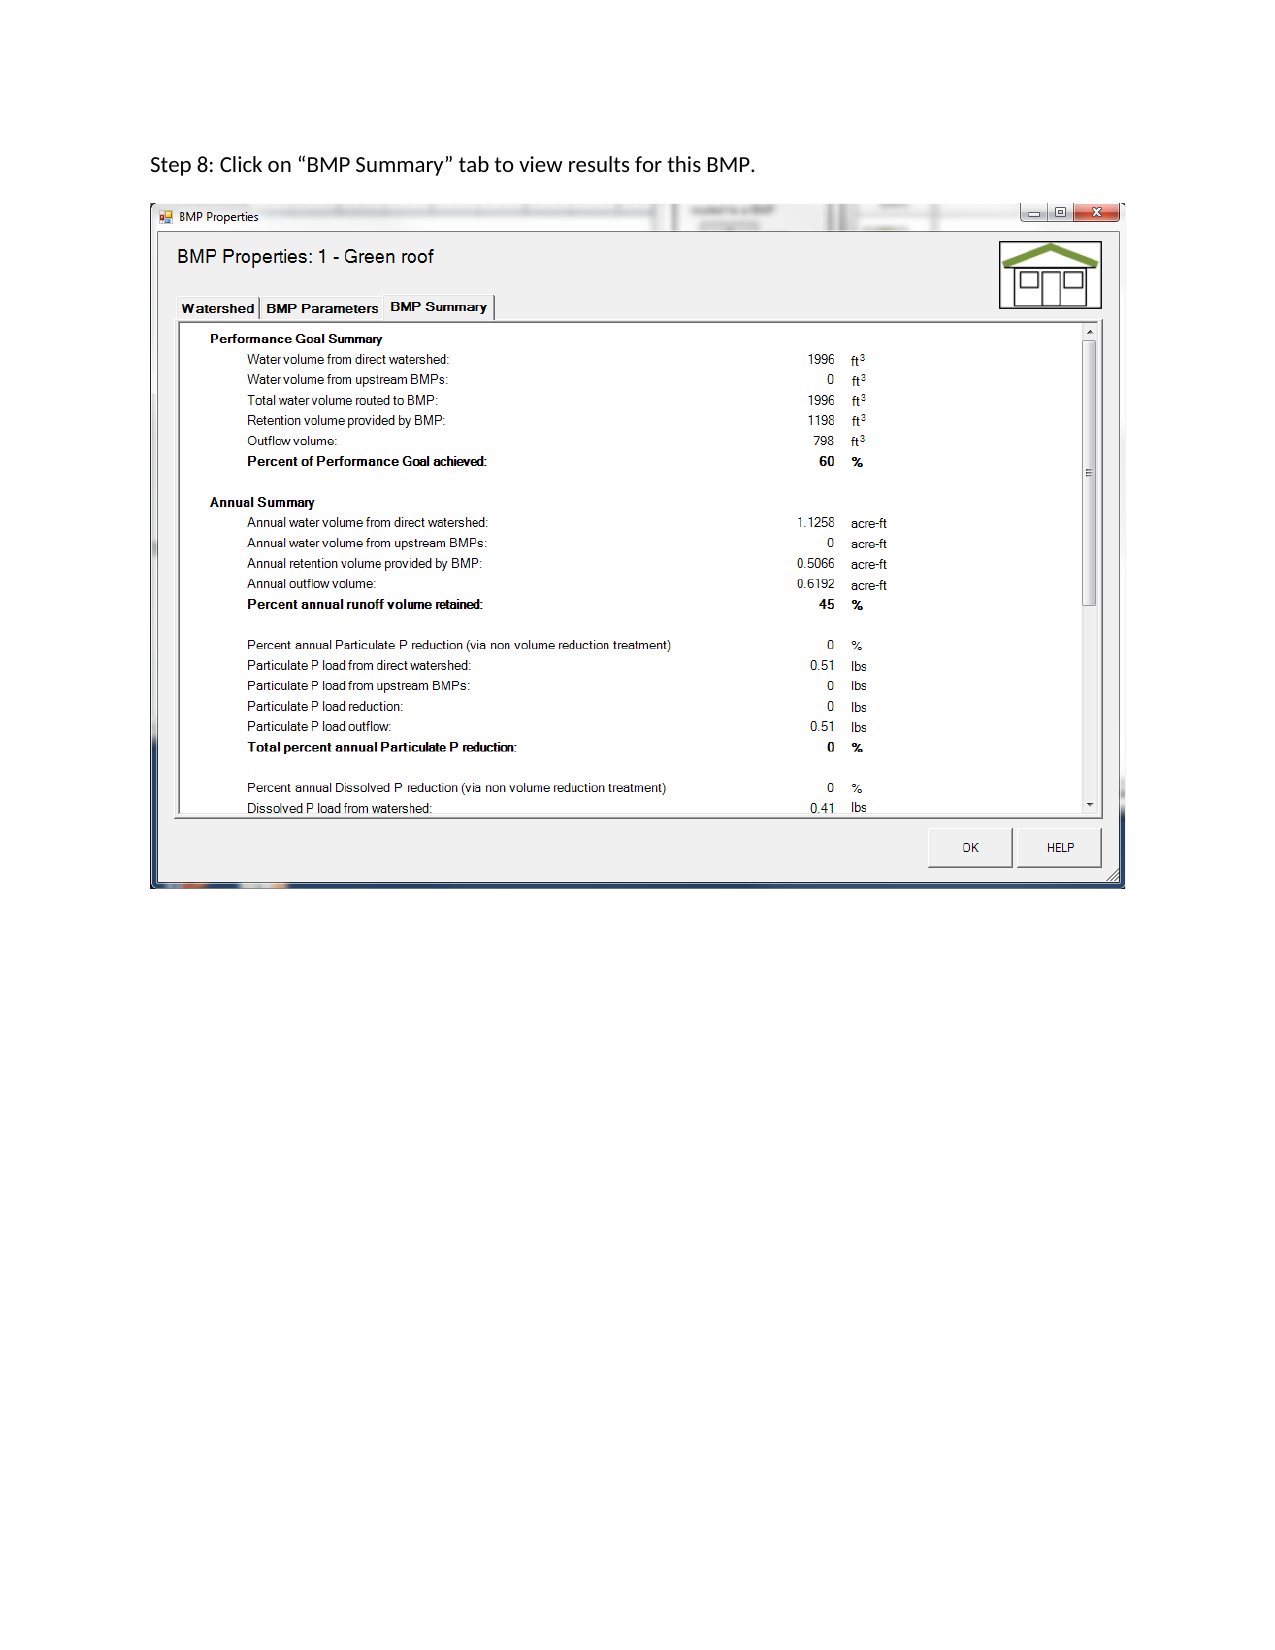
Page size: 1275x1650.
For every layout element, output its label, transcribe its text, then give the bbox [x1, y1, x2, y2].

picture [150, 203, 1125, 889]
text Step 8: Click on “BMP Summary” tab to view results for this BMP. [150, 150, 1125, 178]
